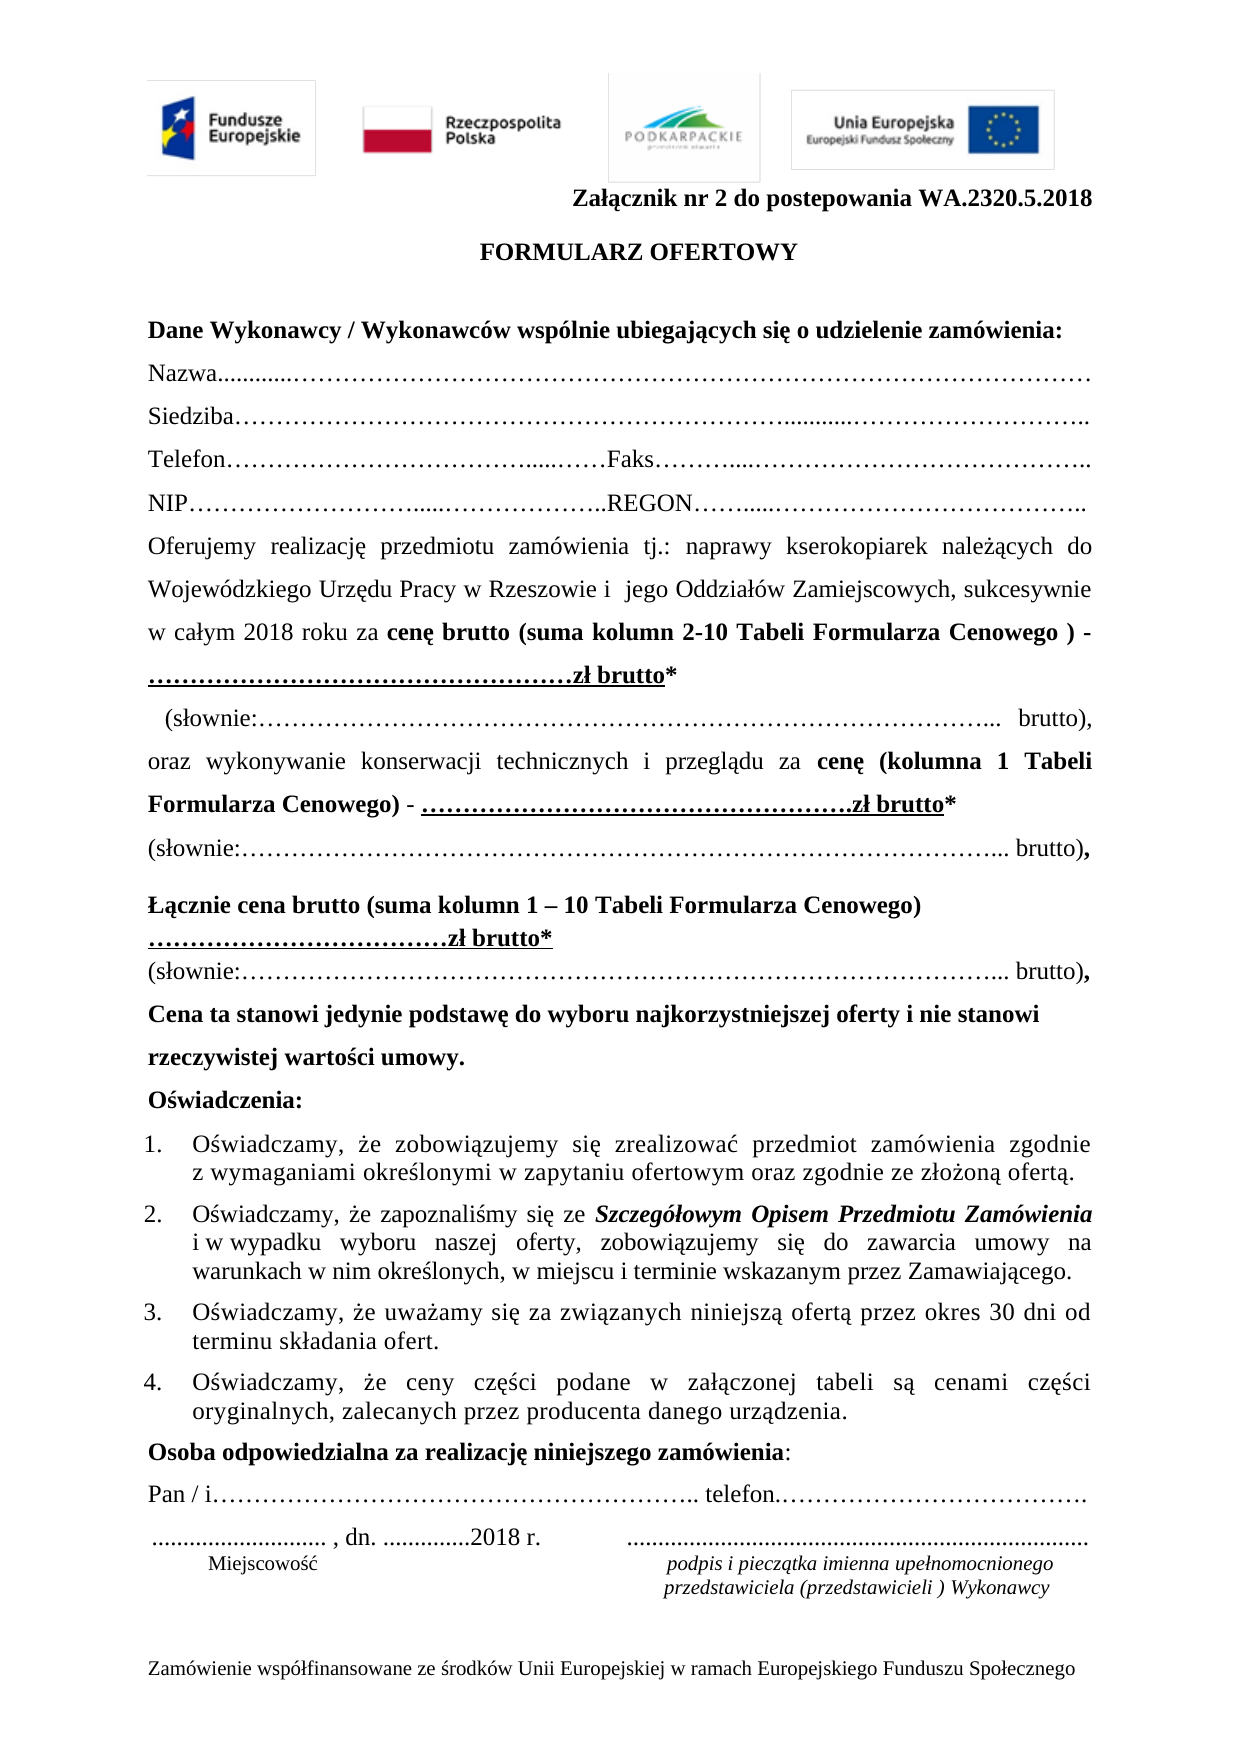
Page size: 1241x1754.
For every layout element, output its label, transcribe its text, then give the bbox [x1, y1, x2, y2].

text (słownie:………………………………………………………………………………... brutto), [148, 833, 1093, 861]
list Oświadczamy, że ceny części podane w załączonej tabeli są cenami części oryginalnych, zalecanych przez producenta danego urządzenia. [162, 1367, 1093, 1425]
list Oświadczamy, że zobowiązujemy się zrealizować przedmiot zamówienia zgodnie z wymaganiami określonymi w zapytaniu ofertowym oraz zgodnie ze złożoną ofertą. [162, 1129, 1093, 1186]
list Oświadczamy, że zapoznaliśmy się ze Szczegółowym Opisem Przedmiotu Zamówienia i w wypadku wyboru naszej oferty, zobowiązujemy się do zawarcia umowy na warunkach w nim określonych, w miejscu i terminie wskazanym przez Zamawiającego. [162, 1199, 1093, 1285]
subtitle Oświadczenia: [148, 1086, 1093, 1114]
text Siedziba…………………………………………………………...........……………………….. [148, 401, 1093, 430]
text ............................ , dn. ..............2018 r. .......................................................................... [148, 1522, 1093, 1551]
list Oświadczamy, że uważamy się za związanych niniejszą ofertą przez okres 30 dni od terminu składania ofert. [162, 1297, 1093, 1355]
subtitle FORMULARZ OFERTOWY [185, 237, 1093, 266]
text Dane Wykonawcy / Wykonawców wspólnie ubiegających się o udzielenie zamówienia: [148, 315, 1093, 344]
picture [147, 73, 1056, 184]
text Pan / i………………………………………………….. telefon.………………………………. [148, 1479, 1093, 1507]
subtitle (słownie:……………………………………………………………………………... brutto), oraz wykonywanie konserwacji technicznych i przeglądu za cenę (kolumna 1 Tabeli Formularza Cenowego) - …………………………………………….zł brutto* [148, 703, 1093, 818]
text Cena ta stanowi jedynie podstawę do wyboru najkorzystniejszej oferty i nie stanowi rzeczywistej wartości umowy. [148, 999, 1093, 1071]
text (słownie:………………………………………………………………………………... brutto), [148, 956, 1093, 985]
text Miejscowość podpis i pieczątka imienna upełnomocnionego [148, 1551, 1093, 1574]
text Załącznik nr 2 do postepowania WA.2320.5.2018 [148, 183, 1093, 212]
text Osoba odpowiedzialna za realizację niniejszego zamówienia: [148, 1437, 1093, 1466]
subtitle Oferujemy realizację przedmiotu zamówienia tj.: naprawy kserokopiarek należących do Wojewódzkiego Urzędu Pracy w Rzeszowie i jego Oddziałów Zamiejscowych, sukcesywnie w całym 2018 roku za cenę brutto (suma kolumn 2-10 Tabeli Formularza Cenowego ) - ……………………………………………zł brutto* [148, 531, 1093, 689]
text przedstawiciela (przedstawicieli ) Wykonawcy [148, 1574, 1093, 1599]
text NIP……………………….....………………..REGON…….....……………………………….. [148, 488, 1093, 516]
text Nazwa............…………………………………………………………………………………… [148, 358, 1093, 387]
text Telefon……………………………….....……Faks………....………………………………….. [148, 444, 1093, 473]
text Łącznie cena brutto (suma kolumn 1 – 10 Tabeli Formularza Cenowego) ………………………………zł brutto* [148, 890, 1093, 952]
